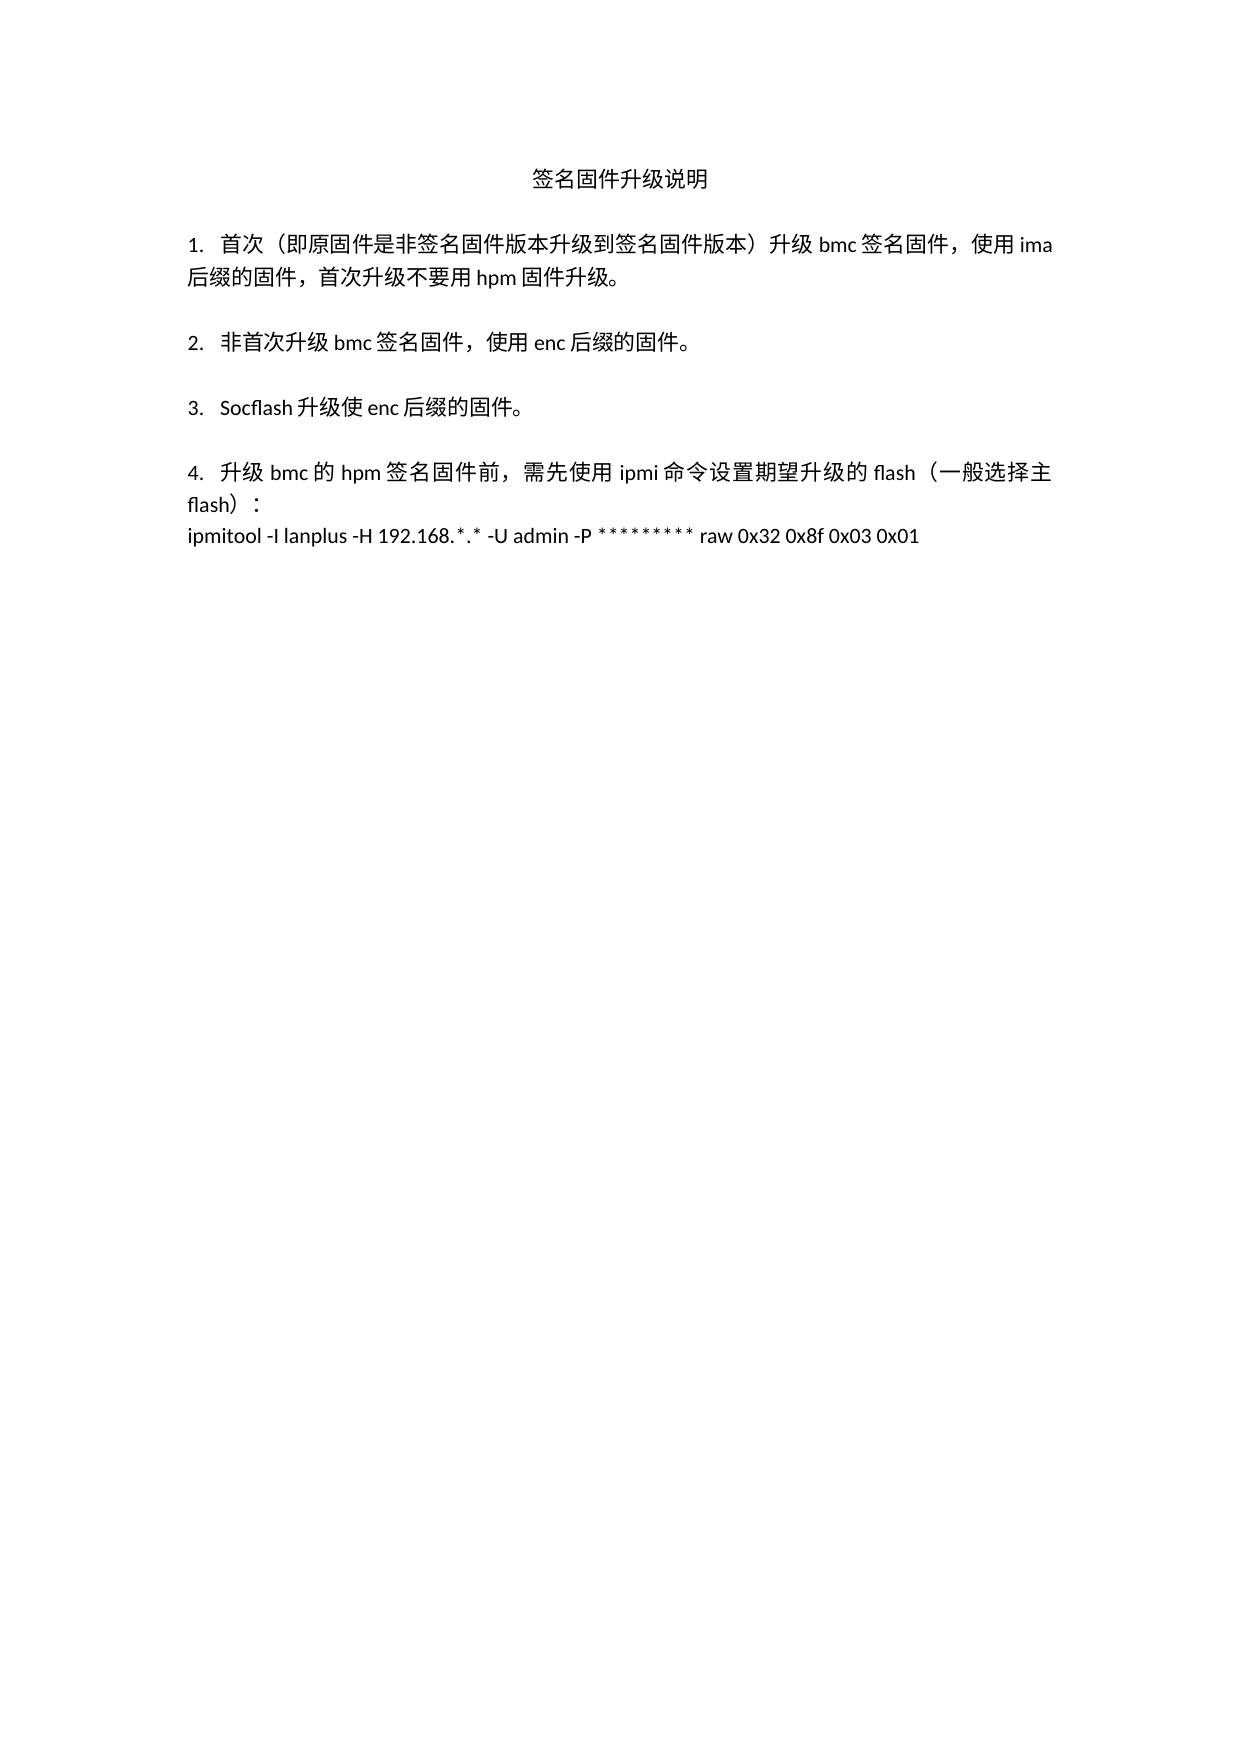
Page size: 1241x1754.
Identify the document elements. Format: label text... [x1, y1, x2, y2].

list 首次（即原固件是非签名固件版本升级到签名固件版本）升级bmc签名固件，使用ima后缀的固件，首次升级不要用hpm固件升级。 [187, 227, 1053, 292]
list ipmitool -I lanplus -H 192.168.*.* -U admin -P ********* raw 0x32 0x8f 0x03 0x01 [187, 519, 1053, 552]
list Socflash升级使enc后缀的固件。 [187, 389, 1053, 422]
text 签名固件升级说明 [187, 162, 1053, 194]
list 非首次升级bmc签名固件，使用enc后缀的固件。 [187, 324, 1053, 357]
list 升级bmc的hpm签名固件前，需先使用ipmi命令设置期望升级的flash（一般选择主flash）： [187, 454, 1053, 519]
